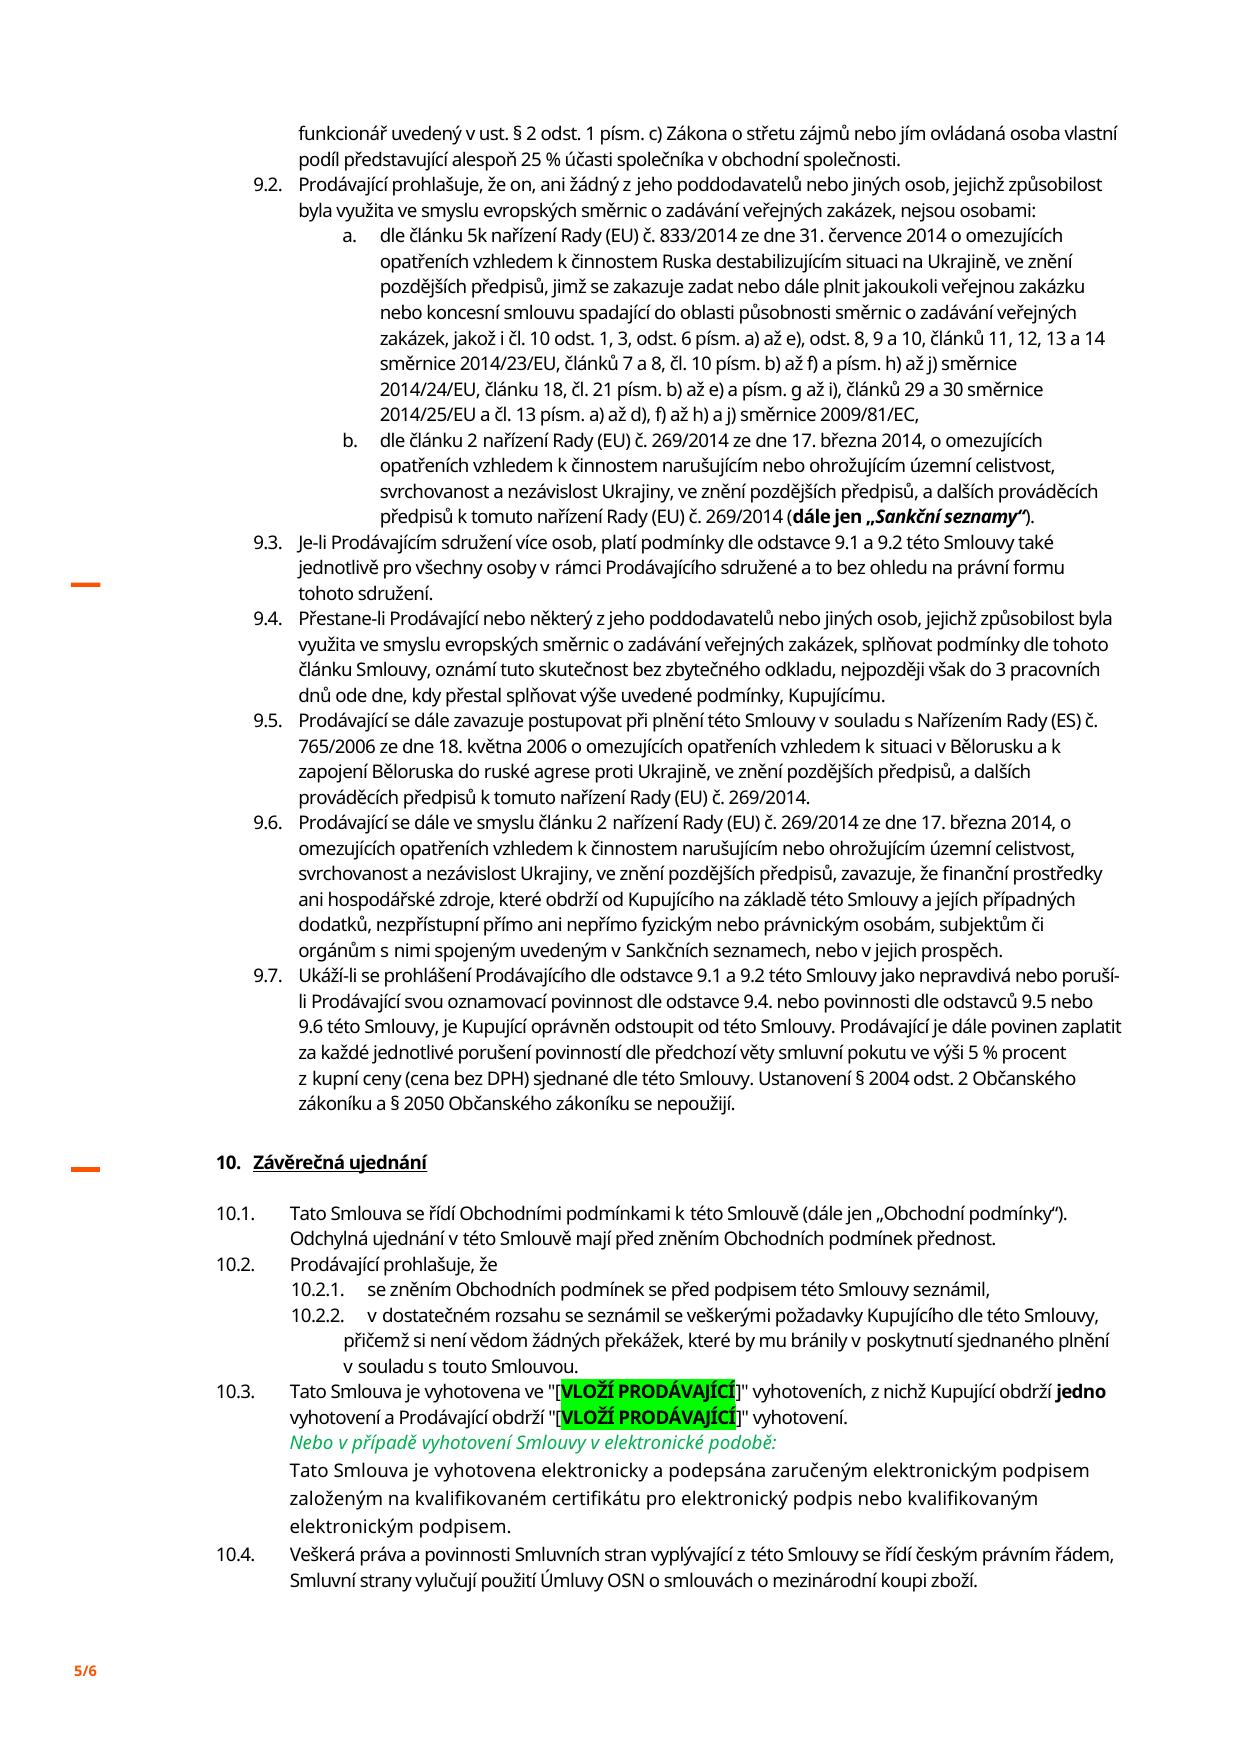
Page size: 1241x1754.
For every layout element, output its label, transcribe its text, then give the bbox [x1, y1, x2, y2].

subtitle Je-li Prodávajícím sdružení více osob, platí podmínky dle odstavce 9.1 a 9.2 této Smlouvy také jednotlivě pro všechny osoby v rámci Prodávajícího sdružené a to bez ohledu na právní formu tohoto sdružení. [253, 529, 1122, 606]
subtitle Veškerá práva a povinnosti Smluvních stran vyplývající z této Smlouvy se řídí českým právním řádem, Smluvní strany vylučují použití Úmluvy OSN o smlouvách o mezinárodní koupi zboží. [216, 1542, 1122, 1593]
subtitle Tato Smlouva je vyhotovena ve "[VLOŽÍ PRODÁVAJÍCÍ]" vyhotoveních, z nichž Kupující obdrží jedno vyhotovení a Prodávající obdrží "[VLOŽÍ PRODÁVAJÍCÍ]" vyhotovení. [735, 1379, 1122, 1430]
text Tato Smlouva je vyhotovena elektronicky a podepsána zaručeným elektronickým podpisem založeným na kvalifikovaném certifikátu pro elektronický podpis nebo kvalifikovaným elektronickým podpisem. [289, 1458, 1122, 1539]
subtitle Tato Smlouva se řídí Obchodními podmínkami k této Smlouvě (dále jen „Obchodní podmínky“). Odchylná ujednání v této Smlouvě mají před zněním Obchodních podmínek přednost. [216, 1200, 1122, 1251]
text Nebo v případě vyhotovení Smlouvy v elektronické podobě: [289, 1430, 1122, 1455]
subtitle Prodávající se dále zavazuje postupovat při plnění této Smlouvy v souladu s Nařízením Rady (ES) č. 765/2006 ze dne 18. května 2006 o omezujících opatřeních vzhledem k situaci v Bělorusku a k zapojení Běloruska do ruské agrese proti Ukrajině, ve znění pozdějších předpisů, a dalších prováděcích předpisů k tomuto nařízení Rady (EU) č. 269/2014. [253, 708, 1122, 810]
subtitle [253, 121, 1122, 172]
subtitle Závěrečná ujednání [216, 1149, 1122, 1175]
subtitle dle článku 5k nařízení Rady (EU) č. 833/2014 ze dne 31. července 2014 o omezujících opatřeních vzhledem k činnostem Ruska destabilizujícím situaci na Ukrajině, ve znění pozdějších předpisů, jimž se zakazuje zadat nebo dále plnit jakoukoli veřejnou zakázku nebo koncesní smlouvu spadající do oblasti působnosti směrnic o zadávání veřejných zakázek, jakož i čl. 10 odst. 1, 3, odst. 6 písm. a) až e), odst. 8, 9 a 10, článků 11, 12, 13 a 14 směrnice 2014/23/EU, článků 7 a 8, čl. 10 písm. b) až f) a písm. h) až j) směrnice 2014/24/EU, článku 18, čl. 21 písm. b) až e) a písm. g až i), článků 29 a 30 směrnice 2014/25/EU a čl. 13 písm. a) až d), f) až h) a j) směrnice 2009/81/EC, [342, 223, 1122, 427]
subtitle Prodávající se dále ve smyslu článku 2 nařízení Rady (EU) č. 269/2014 ze dne 17. března 2014, o omezujících opatřeních vzhledem k činnostem narušujícím nebo ohrožujícím územní celistvost, svrchovanost a nezávislost Ukrajiny, ve znění pozdějších předpisů, zavazuje, že finanční prostředky ani hospodářské zdroje, které obdrží od Kupujícího na základě této Smlouvy a jejích případných dodatků, nezpřístupní přímo ani nepřímo fyzickým nebo právnickým osobám, subjektům či orgánům s nimi spojeným uvedeným v Sankčních seznamech, nebo v jejich prospěch. [253, 810, 1122, 963]
subtitle Prodávající prohlašuje, že [216, 1251, 1122, 1277]
subtitle dle článku 2 nařízení Rady (EU) č. 269/2014 ze dne 17. března 2014, o omezujících opatřeních vzhledem k činnostem narušujícím nebo ohrožujícím územní celistvost, svrchovanost a nezávislost Ukrajiny, ve znění pozdějších předpisů, a dalších prováděcích předpisů k tomuto nařízení Rady (EU) č. 269/2014 (dále jen „Sankční seznamy“). [342, 427, 1122, 529]
subtitle se zněním Obchodních podmínek se před podpisem této Smlouvy seznámil, [291, 1277, 1122, 1302]
subtitle Ukáží-li se prohlášení Prodávajícího dle odstavce 9.1 a 9.2 této Smlouvy jako nepravdivá nebo poruší-li Prodávající svou oznamovací povinnost dle odstavce 9.4. nebo povinnosti dle odstavců 9.5 nebo 9.6 této Smlouvy, je Kupující oprávněn odstoupit od této Smlouvy. Prodávající je dále povinen zaplatit za každé jednotlivé porušení povinností dle předchozí věty smluvní pokutu ve výši 5 % procent z kupní ceny (cena bez DPH) sjednané dle této Smlouvy. Ustanovení § 2004 odst. 2 Občanského zákoníku a § 2050 Občanského zákoníku se nepoužijí. [253, 963, 1122, 1116]
subtitle Tato Smlouva je vyhotovena ve "[VLOŽÍ PRODÁVAJÍCÍ]" vyhotoveních, z nichž Kupující obdrží jedno vyhotovení a Prodávající obdrží "[VLOŽÍ PRODÁVAJÍCÍ]" vyhotovení. [216, 1379, 561, 1430]
subtitle Prodávající prohlašuje, že on, ani žádný z jeho poddodavatelů nebo jiných osob, jejichž způsobilost byla využita ve smyslu evropských směrnic o zadávání veřejných zakázek, nejsou osobami: [253, 172, 1122, 223]
subtitle Přestane-li Prodávající nebo některý z jeho poddodavatelů nebo jiných osob, jejichž způsobilost byla využita ve smyslu evropských směrnic o zadávání veřejných zakázek, splňovat podmínky dle tohoto článku Smlouvy, oznámí tuto skutečnost bez zbytečného odkladu, nejpozději však do 3 pracovních dnů ode dne, kdy přestal splňovat výše uvedené podmínky, Kupujícímu. [253, 606, 1122, 708]
subtitle v dostatečném rozsahu se seznámil se veškerými požadavky Kupujícího dle této Smlouvy, přičemž si není vědom žádných překážek, které by mu bránily v poskytnutí sjednaného plnění v souladu s touto Smlouvou. [291, 1302, 1122, 1379]
